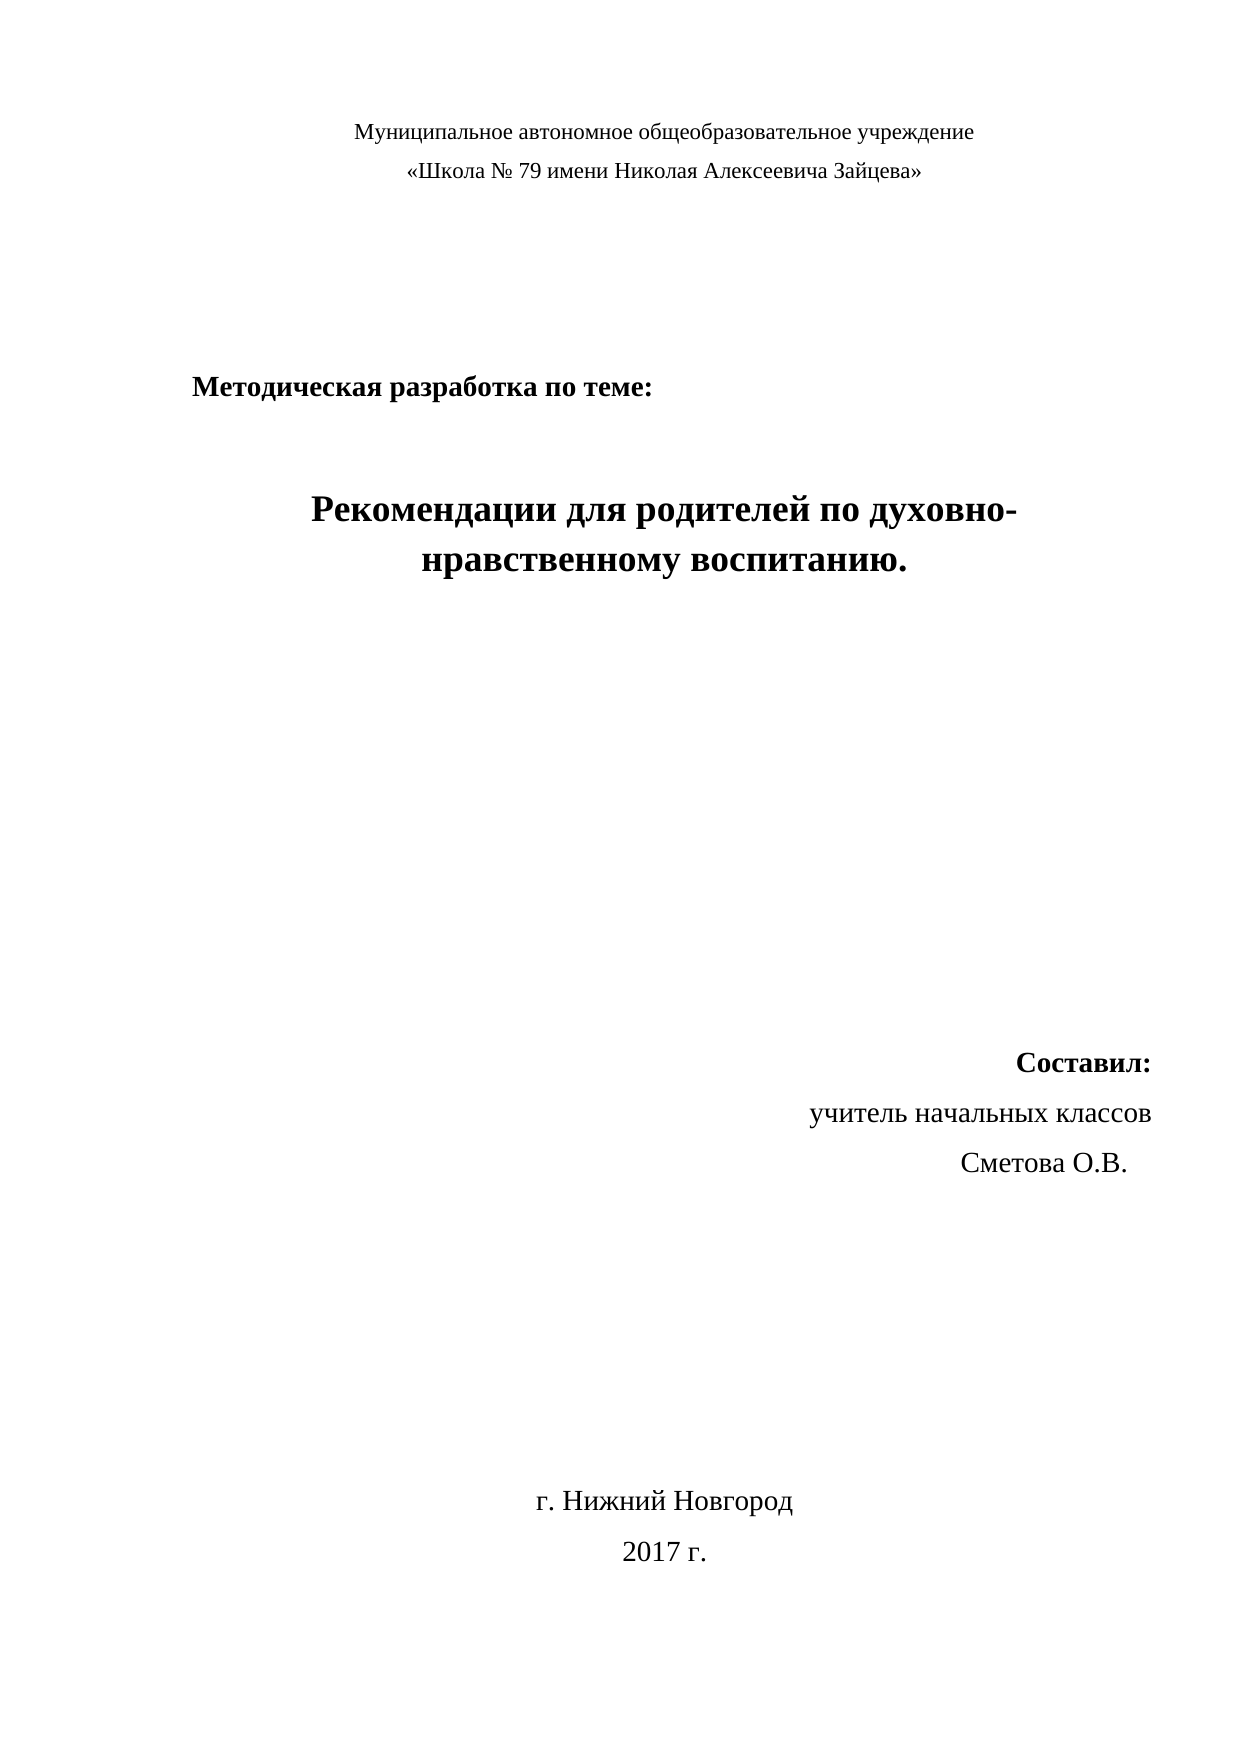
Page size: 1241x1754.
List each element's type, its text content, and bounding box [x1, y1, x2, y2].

text Методическая разработка по теме: [177, 369, 1152, 403]
text учитель начальных классов [177, 1095, 1152, 1129]
text Сметова О.В. [177, 1146, 1152, 1179]
text Рекомендации для родителей по духовно- нравственному воспитанию. [177, 486, 1152, 579]
text 2017 г. [177, 1534, 1152, 1567]
text г. Нижний Новгород [177, 1483, 1152, 1517]
text Составил: [177, 1045, 1152, 1078]
text «Школа № 79 имени Николая Алексеевича Зайцева» [177, 158, 1152, 184]
text Муниципальное автономное общеобразовательное учреждение [177, 118, 1152, 144]
